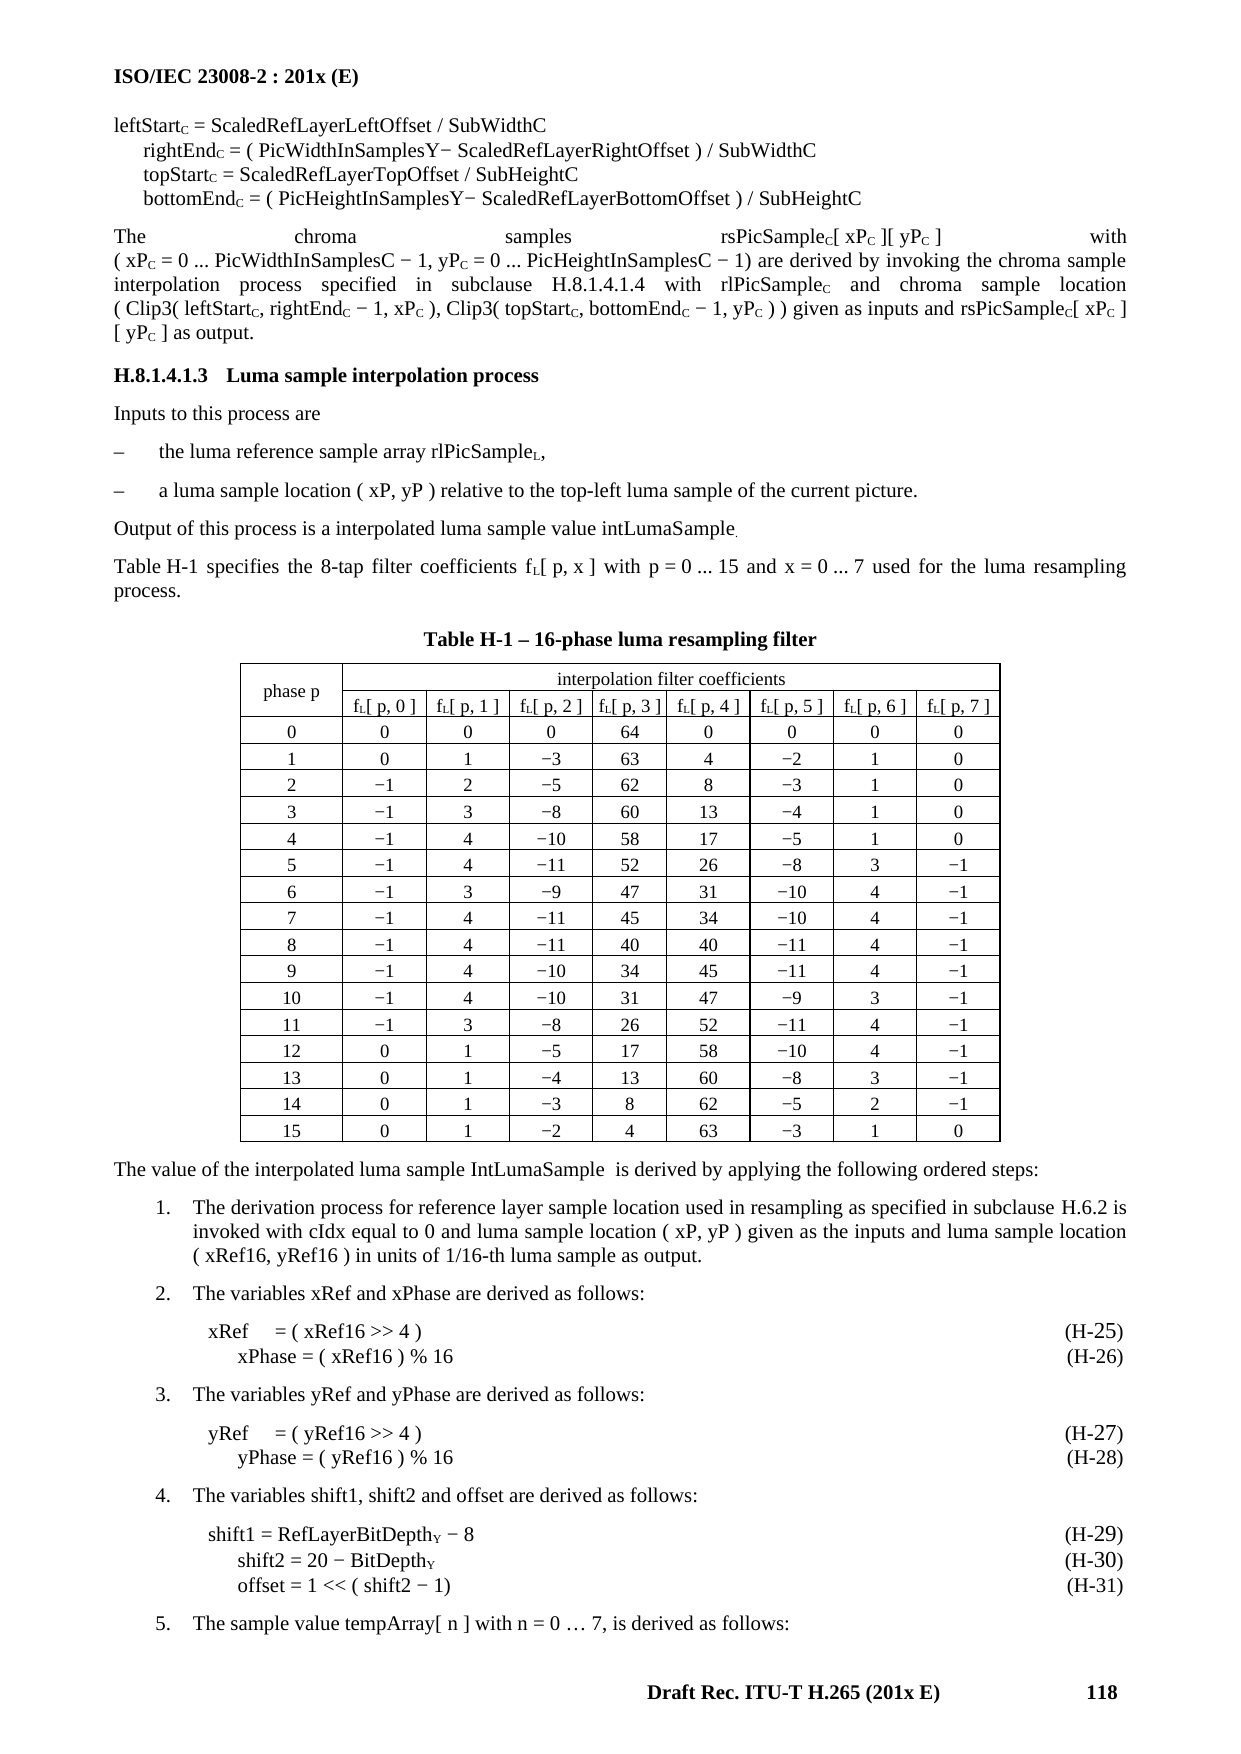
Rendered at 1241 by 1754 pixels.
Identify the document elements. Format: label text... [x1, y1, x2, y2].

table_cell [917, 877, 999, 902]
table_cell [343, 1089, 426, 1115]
text shift1 = RefLayerBitDepthY − 8 (H-29) shift2 = 20 − BitDepthY (H-30) offset = 1 << ( shift2 − 1) (H-31) [208, 1520, 1127, 1597]
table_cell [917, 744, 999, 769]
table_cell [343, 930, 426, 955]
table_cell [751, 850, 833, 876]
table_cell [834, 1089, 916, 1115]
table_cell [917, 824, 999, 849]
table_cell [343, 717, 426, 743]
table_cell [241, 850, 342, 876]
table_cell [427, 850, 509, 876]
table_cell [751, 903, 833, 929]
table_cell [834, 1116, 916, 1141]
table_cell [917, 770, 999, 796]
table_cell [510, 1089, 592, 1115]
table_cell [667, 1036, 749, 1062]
text The chroma samples rsPicSampleC[ xPC ][ yPC ] with ( xPC = 0 ... PicWidthInSamplesC − 1, yPC = 0 ... PicHeightInSamplesC − 1) are derived by invoking the chroma sample interpolation process specified in subclause H.8.1.4.1.4 with rlPicSampleC and chroma sample location ( Clip3( leftStartC, rightEndC − 1, xPC ), Clip3( topStartC, bottomEndC − 1, yPC ) ) given as inputs and rsPicSampleC[ xPC ][ yPC ] as output. [113, 224, 1127, 344]
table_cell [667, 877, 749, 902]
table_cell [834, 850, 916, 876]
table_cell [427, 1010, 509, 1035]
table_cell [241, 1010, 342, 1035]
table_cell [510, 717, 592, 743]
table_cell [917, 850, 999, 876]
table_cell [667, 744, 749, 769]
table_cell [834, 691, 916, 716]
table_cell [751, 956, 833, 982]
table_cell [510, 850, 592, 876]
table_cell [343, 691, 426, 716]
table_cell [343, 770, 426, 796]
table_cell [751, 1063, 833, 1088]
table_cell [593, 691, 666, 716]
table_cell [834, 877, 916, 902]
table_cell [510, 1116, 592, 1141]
text Luma sample interpolation process [113, 363, 1127, 387]
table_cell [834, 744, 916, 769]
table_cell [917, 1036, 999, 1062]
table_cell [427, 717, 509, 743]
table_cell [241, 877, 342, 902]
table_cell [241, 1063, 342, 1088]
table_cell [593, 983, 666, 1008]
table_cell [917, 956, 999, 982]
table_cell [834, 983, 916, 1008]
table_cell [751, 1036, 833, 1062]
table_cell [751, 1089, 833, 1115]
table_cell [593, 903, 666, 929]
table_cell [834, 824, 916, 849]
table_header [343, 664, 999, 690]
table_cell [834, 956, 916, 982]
text leftStartC = ScaledRefLayerLeftOffset / SubWidthC rightEndC = ( PicWidthInSamplesY− ScaledRefLayerRightOffset ) / SubWidthC topStartC = ScaledRefLayerTopOffset / SubHeightC bottomEndC = ( PicHeightInSamplesY− ScaledRefLayerBottomOffset ) / SubHeightC [113, 113, 1127, 210]
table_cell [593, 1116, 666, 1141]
text yRef = ( yRef16 >> 4 ) (H-27) yPhase = ( yRef16 ) % 16 (H-28) [208, 1419, 1127, 1469]
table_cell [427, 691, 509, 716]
text Inputs to this process are [113, 401, 1127, 425]
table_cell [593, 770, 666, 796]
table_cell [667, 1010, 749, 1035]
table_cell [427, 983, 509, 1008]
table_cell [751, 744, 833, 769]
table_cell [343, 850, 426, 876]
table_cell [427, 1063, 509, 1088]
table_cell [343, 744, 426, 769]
list The variables xRef and xPhase are derived as follows: [155, 1281, 1127, 1305]
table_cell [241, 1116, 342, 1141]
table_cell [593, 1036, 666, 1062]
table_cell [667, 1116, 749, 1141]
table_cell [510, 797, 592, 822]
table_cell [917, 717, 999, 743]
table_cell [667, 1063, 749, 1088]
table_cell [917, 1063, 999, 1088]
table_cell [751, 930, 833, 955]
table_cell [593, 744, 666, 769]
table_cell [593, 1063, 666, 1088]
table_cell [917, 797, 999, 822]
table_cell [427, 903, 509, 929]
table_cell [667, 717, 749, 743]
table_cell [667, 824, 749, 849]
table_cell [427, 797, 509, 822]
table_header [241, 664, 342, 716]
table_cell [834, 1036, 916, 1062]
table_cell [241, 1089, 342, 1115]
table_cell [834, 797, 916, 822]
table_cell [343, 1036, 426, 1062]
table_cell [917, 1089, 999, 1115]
text – a luma sample location ( xP, yP ) relative to the top-left luma sample of the current picture. [113, 478, 1127, 502]
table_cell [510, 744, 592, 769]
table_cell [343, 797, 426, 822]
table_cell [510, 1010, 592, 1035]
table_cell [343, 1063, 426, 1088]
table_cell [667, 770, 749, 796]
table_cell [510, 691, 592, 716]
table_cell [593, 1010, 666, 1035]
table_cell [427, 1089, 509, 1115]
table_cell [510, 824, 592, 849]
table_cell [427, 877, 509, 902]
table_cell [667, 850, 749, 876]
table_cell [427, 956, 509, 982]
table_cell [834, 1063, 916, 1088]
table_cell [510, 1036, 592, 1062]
list The variables yRef and yPhase are derived as follows: [155, 1382, 1127, 1406]
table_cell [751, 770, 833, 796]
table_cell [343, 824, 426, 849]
list The derivation process for reference layer sample location used in resampling as specified in subclause H.6.2 is invoked with cIdx equal to 0 and luma sample location ( xP, yP ) given as the inputs and luma sample location ( xRef16, yRef16 ) in units of 1/16-th luma sample as output. [155, 1195, 1127, 1267]
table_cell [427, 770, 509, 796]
text xRef = ( xRef16 >> 4 ) (H-25) xPhase = ( xRef16 ) % 16 (H-26) [208, 1318, 1127, 1368]
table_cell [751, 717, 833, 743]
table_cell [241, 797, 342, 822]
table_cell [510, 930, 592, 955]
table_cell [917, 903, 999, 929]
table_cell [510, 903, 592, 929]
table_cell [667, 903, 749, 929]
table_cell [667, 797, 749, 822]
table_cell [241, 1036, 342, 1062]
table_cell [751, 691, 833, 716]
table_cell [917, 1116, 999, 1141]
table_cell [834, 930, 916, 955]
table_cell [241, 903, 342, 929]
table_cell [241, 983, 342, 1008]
text – the luma reference sample array rlPicSampleL, [113, 439, 1127, 463]
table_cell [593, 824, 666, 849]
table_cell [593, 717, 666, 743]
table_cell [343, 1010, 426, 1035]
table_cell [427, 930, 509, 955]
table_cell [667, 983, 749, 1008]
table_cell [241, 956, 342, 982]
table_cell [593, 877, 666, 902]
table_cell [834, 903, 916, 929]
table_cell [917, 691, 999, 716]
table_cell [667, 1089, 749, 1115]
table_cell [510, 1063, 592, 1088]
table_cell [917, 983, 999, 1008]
text Output of this process is a interpolated luma sample value intLumaSample. [113, 516, 1127, 540]
list The variables shift1, shift2 and offset are derived as follows: [155, 1483, 1127, 1507]
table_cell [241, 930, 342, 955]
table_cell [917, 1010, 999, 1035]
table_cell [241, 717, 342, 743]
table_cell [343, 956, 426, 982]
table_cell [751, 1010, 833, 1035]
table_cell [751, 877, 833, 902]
text The value of the interpolated luma sample IntLumaSample is derived by applying the following ordered steps: [113, 1156, 1127, 1181]
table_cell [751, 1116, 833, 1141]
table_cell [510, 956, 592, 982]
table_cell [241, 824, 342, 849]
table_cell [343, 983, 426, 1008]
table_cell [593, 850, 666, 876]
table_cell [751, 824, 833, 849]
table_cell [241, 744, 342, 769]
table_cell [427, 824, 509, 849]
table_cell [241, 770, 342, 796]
list Table H-1 specifies the 8-tap filter coefficients fL[ p, x ] with p = 0 ... 15 and x = 0 ... 7 used for the luma resampling process. [113, 554, 1127, 602]
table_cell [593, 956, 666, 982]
text Table H-1 – 16-phase luma resampling filter [113, 627, 1127, 651]
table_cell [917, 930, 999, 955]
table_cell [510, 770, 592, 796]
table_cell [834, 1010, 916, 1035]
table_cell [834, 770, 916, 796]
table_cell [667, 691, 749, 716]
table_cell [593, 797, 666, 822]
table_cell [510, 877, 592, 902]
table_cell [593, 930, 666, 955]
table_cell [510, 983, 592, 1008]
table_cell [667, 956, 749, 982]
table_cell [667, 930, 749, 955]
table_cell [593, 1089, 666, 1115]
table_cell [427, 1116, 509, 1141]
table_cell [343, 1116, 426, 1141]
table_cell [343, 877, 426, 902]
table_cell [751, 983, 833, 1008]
list The sample value tempArray[ n ] with n = 0 … 7, is derived as follows: [155, 1611, 1127, 1635]
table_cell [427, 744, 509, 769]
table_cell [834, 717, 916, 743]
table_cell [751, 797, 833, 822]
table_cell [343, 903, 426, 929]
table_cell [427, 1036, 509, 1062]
